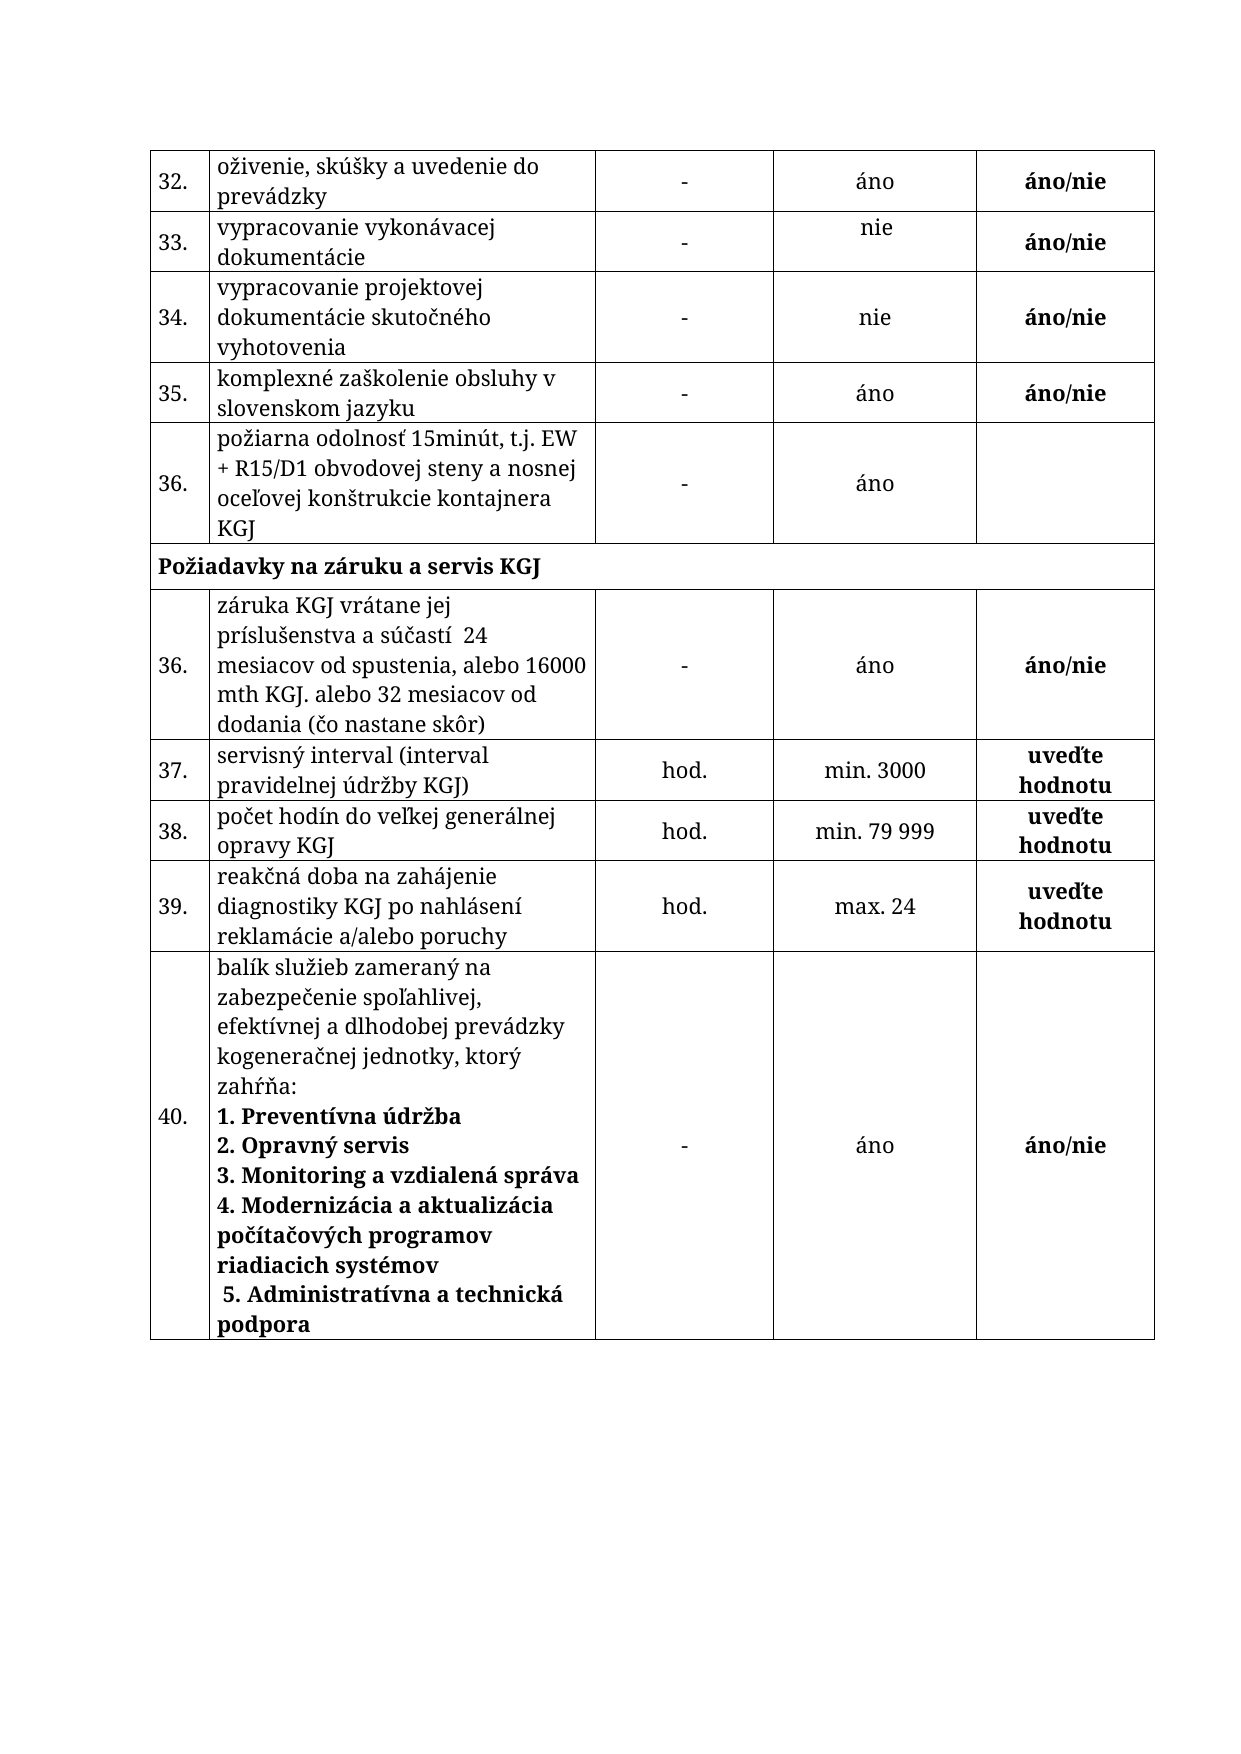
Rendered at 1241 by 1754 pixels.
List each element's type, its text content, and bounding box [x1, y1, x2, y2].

table_cell 36. [151, 423, 209, 542]
table_cell 32. [151, 151, 209, 211]
table_cell [977, 423, 1154, 542]
table_cell uveďte hodnotu [977, 740, 1154, 800]
table_cell - [596, 590, 773, 739]
table_cell počet hodín do veľkej generálnej opravy KGJ [210, 801, 595, 860]
table_cell min. 3000 [774, 740, 976, 800]
table_cell 38. [151, 801, 209, 860]
table_cell nie [774, 212, 976, 271]
table_cell min. 79 999 [774, 801, 976, 860]
table_cell - [596, 952, 773, 1339]
table_cell max. 24 [774, 861, 976, 951]
table_cell áno/nie [977, 363, 1154, 422]
table_cell 40. [151, 952, 209, 1339]
table_cell 36. [151, 590, 209, 739]
table_cell reakčná doba na zahájenie diagnostiky KGJ po nahlásení reklamácie a/alebo poruchy [210, 861, 595, 951]
table_cell 34. [151, 272, 209, 362]
table_cell uveďte hodnotu [977, 801, 1154, 860]
table_cell áno [774, 590, 976, 739]
table_cell balík služieb zameraný na zabezpečenie spoľahlivej, efektívnej a dlhodobej prevádzky kogeneračnej jednotky, ktorý zahŕňa: 1. Preventívna údržba 2. Opravný servis 3. Monitoring a vzdialená správa 4. Modernizácia a aktualizácia počítačových programov riadiacich systémov 5. Administratívna a technická podpora [210, 952, 595, 1339]
table_cell áno [774, 423, 976, 542]
table_cell - [596, 423, 773, 542]
table_cell nie [774, 272, 976, 362]
table_cell hod. [596, 801, 773, 860]
table_cell áno [774, 363, 976, 422]
table_cell - [596, 272, 773, 362]
table_cell oživenie, skúšky a uvedenie do prevádzky [210, 151, 595, 211]
table_cell - [596, 212, 773, 271]
table_cell 37. [151, 740, 209, 800]
table_cell - [596, 151, 773, 211]
table_cell hod. [596, 740, 773, 800]
table_cell komplexné zaškolenie obsluhy v slovenskom jazyku [210, 363, 595, 422]
table_cell záruka KGJ vrátane jej príslušenstva a súčastí 24 mesiacov od spustenia, alebo 16000 mth KGJ. alebo 32 mesiacov od dodania (čo nastane skôr) [210, 590, 595, 739]
table_cell áno/nie [977, 952, 1154, 1339]
table_cell požiarna odolnosť 15minút, t.j. EW + R15/D1 obvodovej steny a nosnej oceľovej konštrukcie kontajnera KGJ [210, 423, 595, 542]
table_cell áno/nie [977, 590, 1154, 739]
table_cell áno/nie [977, 212, 1154, 271]
table_cell 33. [151, 212, 209, 271]
table_cell 39. [151, 861, 209, 951]
table_cell Požiadavky na záruku a servis KGJ [151, 544, 1154, 589]
table_cell hod. [596, 861, 773, 951]
table_cell áno [774, 952, 976, 1339]
table_cell áno/nie [977, 151, 1154, 211]
table_cell 35. [151, 363, 209, 422]
table_cell vypracovanie vykonávacej dokumentácie [210, 212, 595, 271]
table_cell uveďte hodnotu [977, 861, 1154, 951]
table_cell servisný interval (interval pravidelnej údržby KGJ) [210, 740, 595, 800]
table_cell áno [774, 151, 976, 211]
table_cell áno/nie [977, 272, 1154, 362]
table_cell - [596, 363, 773, 422]
table_cell vypracovanie projektovej dokumentácie skutočného vyhotovenia [210, 272, 595, 362]
